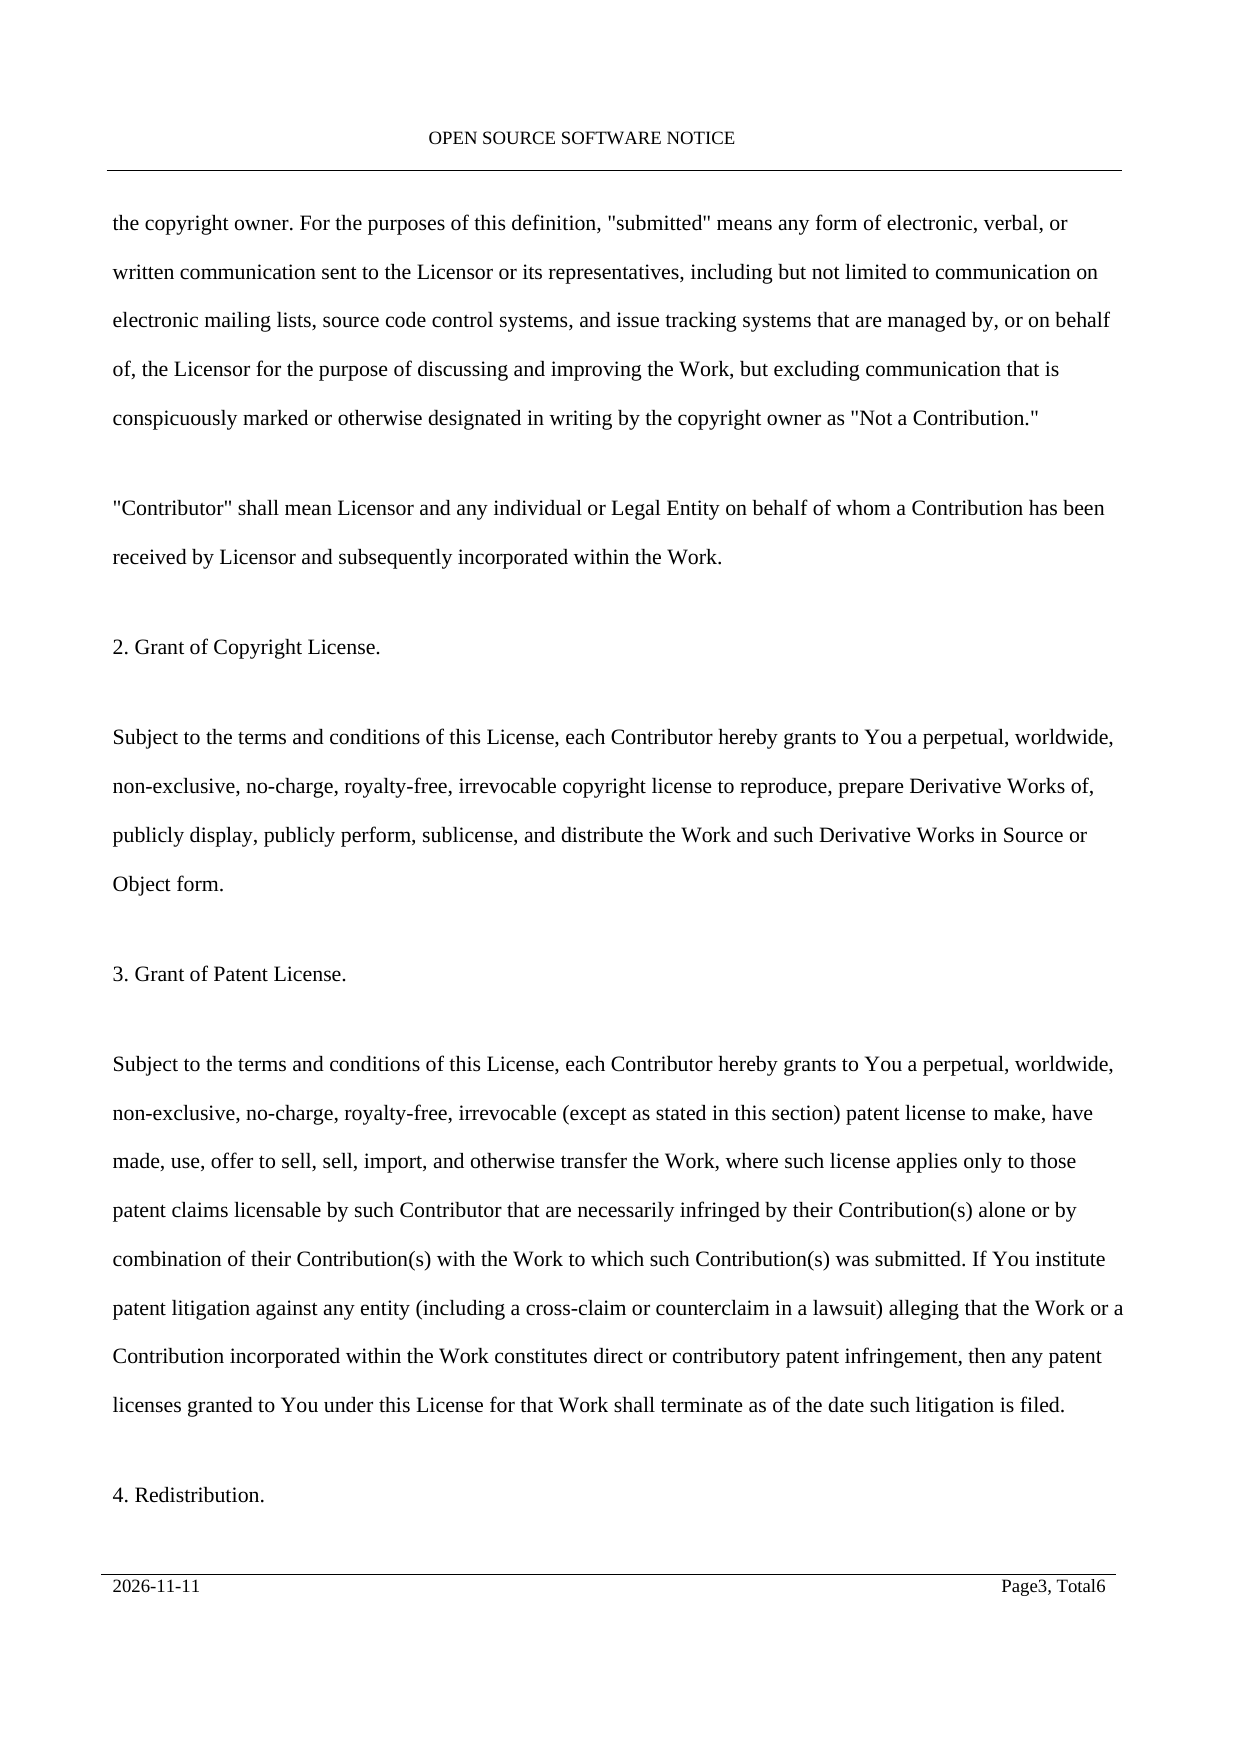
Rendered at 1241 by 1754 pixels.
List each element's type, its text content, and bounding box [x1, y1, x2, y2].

text Subject to the terms and conditions of this License, each Contributor hereby grants to You a perpetual, worldwide, non-exclusive, no-charge, royalty-free, irrevocable copyright license to reproduce, prepare Derivative Works of, publicly display, publicly perform, sublicense, and distribute the Work and such Derivative Works in Source or Object form. [112, 721, 1128, 899]
text 2. Grant of Copyright License. [112, 631, 1128, 663]
text Subject to the terms and conditions of this License, each Contributor hereby grants to You a perpetual, worldwide, non-exclusive, no-charge, royalty-free, irrevocable (except as stated in this section) patent license to make, have made, use, offer to sell, sell, import, and otherwise transfer the Work, where such license applies only to those patent claims licensable by such Contributor that are necessarily infringed by their Contribution(s) alone or by combination of their Contribution(s) with the Work to which such Contribution(s) was submitted. If You institute patent litigation against any entity (including a cross-claim or counterclaim in a lawsuit) alleging that the Work or a Contribution incorporated within the Work constitutes direct or contributory patent infringement, then any patent licenses granted to You under this License for that Work shall terminate as of the date such litigation is filed. [112, 1047, 1128, 1421]
text 3. Grant of Patent License. [112, 957, 1128, 990]
text 4. Redistribution. [112, 1479, 1128, 1511]
text "Contributor" shall mean Licensor and any individual or Legal Entity on behalf of whom a Contribution has been received by Licensor and subsequently incorporated within the Work. [112, 492, 1128, 573]
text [112, 206, 1128, 434]
